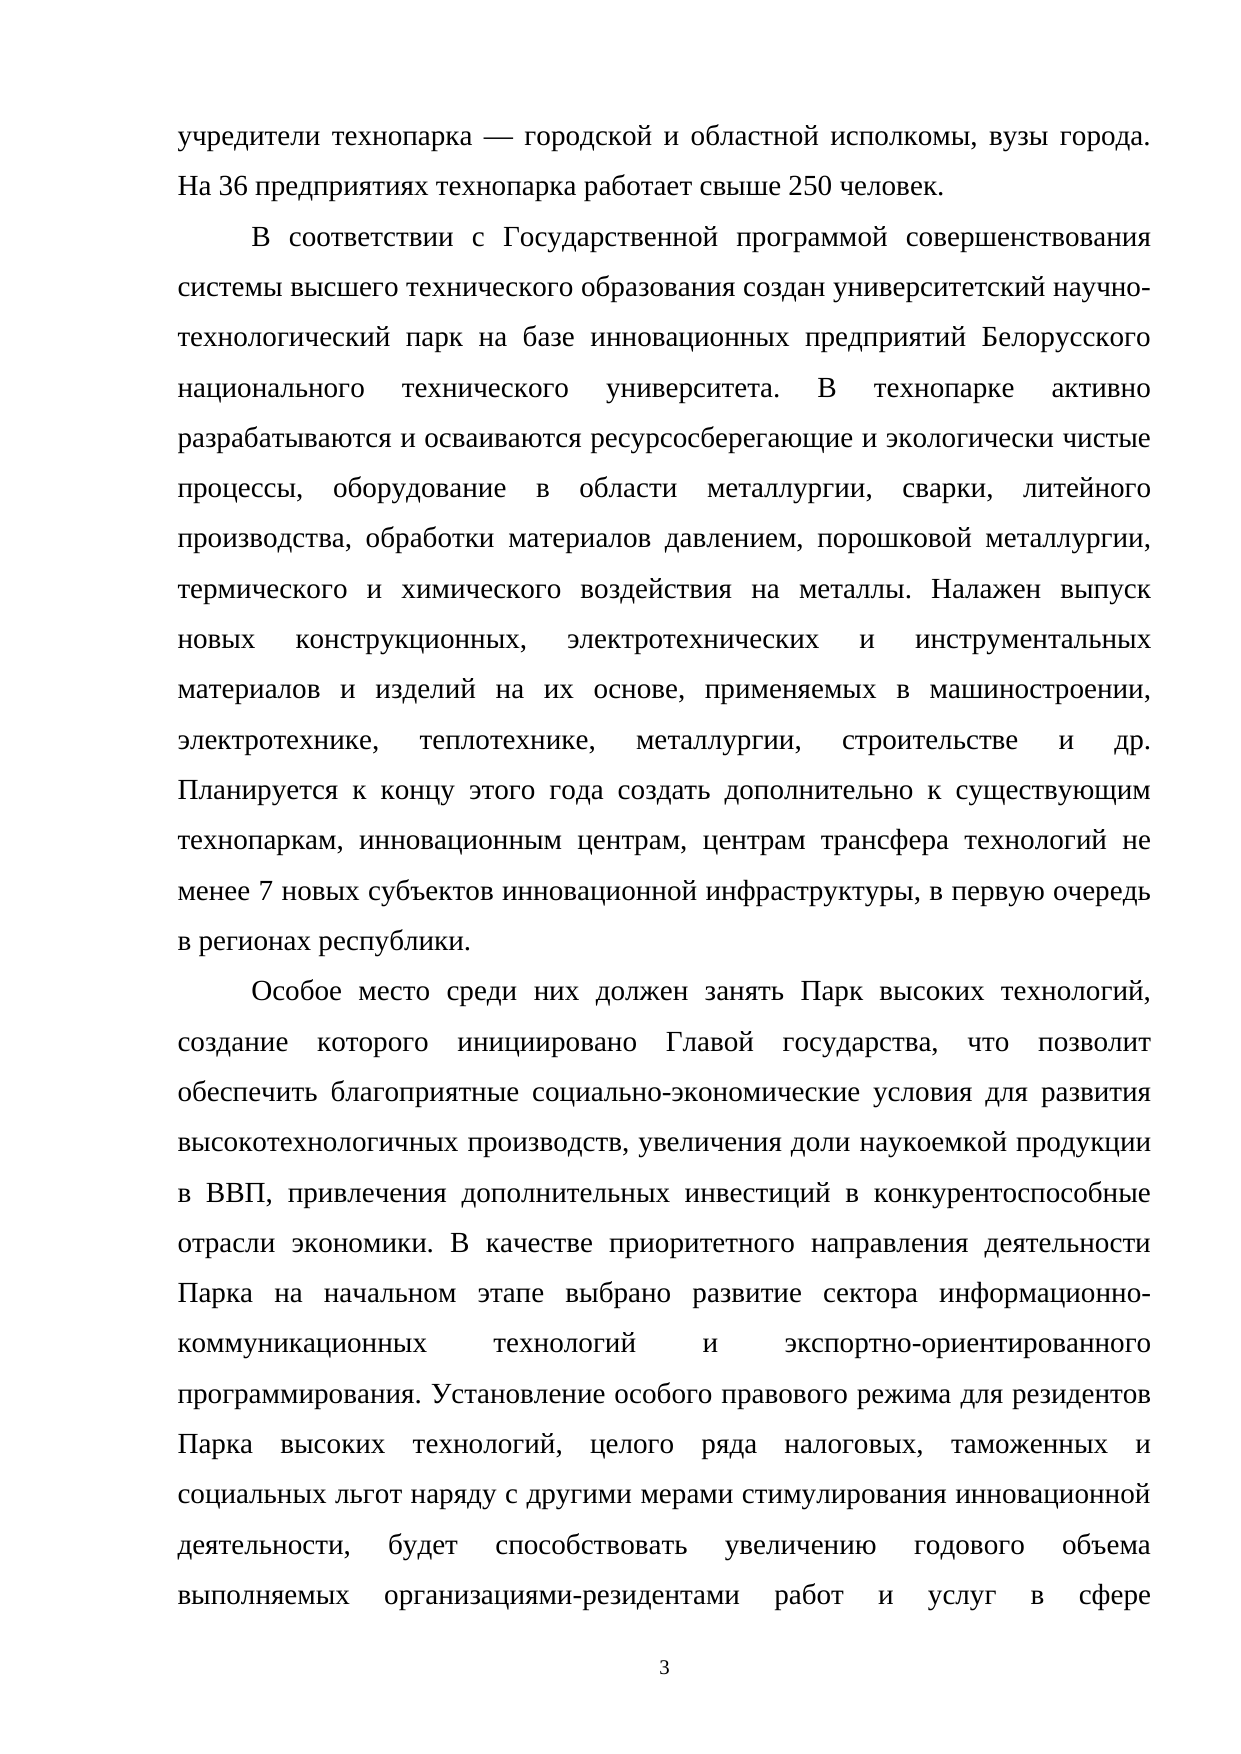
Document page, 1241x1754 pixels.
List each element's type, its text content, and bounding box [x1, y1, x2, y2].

text В соответствии с Государственной программой совершенствования системы высшего технического образования создан университетский научно-технологический парк на базе инновационных предприятий Белорусского национального технического университета. В технопарке активно разрабатываются и осваиваются ресурсосберегающие и экологически чистые процессы, оборудование в области металлургии, сварки, литейного производства, обработки материалов давлением, порошковой металлургии, термического и химического воздействия на металлы. Налажен выпуск новых конструкционных, электротехнических и инструментальных материалов и изделий на их основе, применяемых в машиностроении, электротехнике, теплотехнике, металлургии, строительстве и др. Планируется к концу этого года создать дополнительно к существующим технопаркам, инновационным центрам, центрам трансфера технологий не менее 7 новых субъектов инновационной инфраструктуры, в первую очередь в регионах республики. [177, 219, 1152, 957]
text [177, 118, 1152, 202]
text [177, 973, 1152, 1611]
